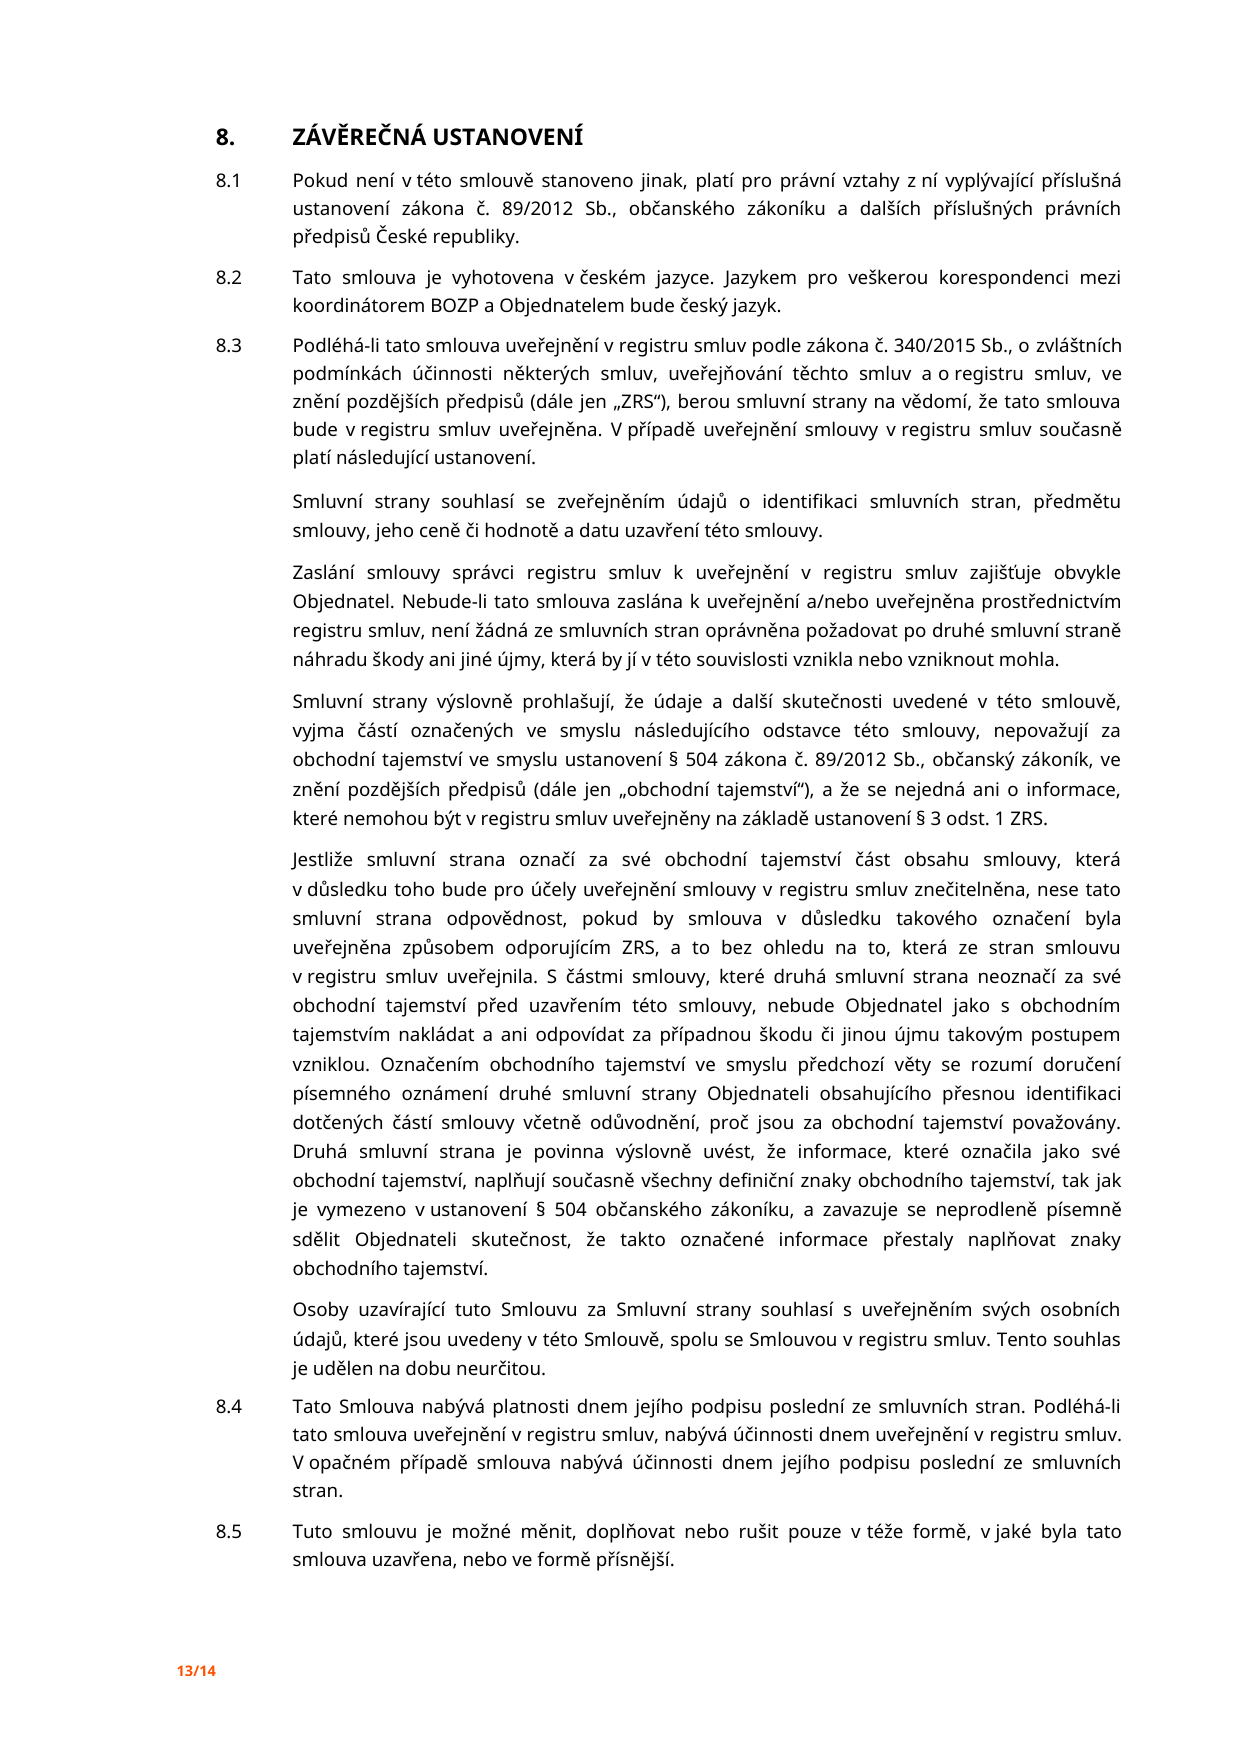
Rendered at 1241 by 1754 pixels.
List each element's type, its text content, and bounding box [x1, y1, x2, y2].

text Smluvní strany souhlasí se zveřejněním údajů o identifikaci smluvních stran, předmětu smlouvy, jeho ceně či hodnotě a datu uzavření této smlouvy. [292, 485, 1122, 543]
list Tato Smlouva nabývá platnosti dnem jejího podpisu poslední ze smluvních stran. Podléhá-li tato smlouva uveřejnění v registru smluv, nabývá účinnosti dnem uveřejnění v registru smluv. V opačném případě smlouva nabývá účinnosti dnem jejího podpisu poslední ze smluvních stran. [216, 1393, 1122, 1503]
list Tato smlouva je vyhotovena v českém jazyce. Jazykem pro veškerou korespondenci mezi koordinátorem BOZP a Objednatelem bude český jazyk. [216, 264, 1122, 318]
list Tuto smlouvu je možné měnit, doplňovat nebo rušit pouze v téže formě, v jaké byla tato smlouva uzavřena, nebo ve formě přísnější. [216, 1518, 1122, 1572]
list ZÁVĚREČNÁ USTANOVENÍ [216, 121, 1122, 152]
text Osoby uzavírající tuto Smlouvu za Smluvní strany souhlasí s uveřejněním svých osobních údajů, které jsou uvedeny v této Smlouvě, spolu se Smlouvou v registru smluv. Tento souhlas je udělen na dobu neurčitou. [292, 1293, 1122, 1381]
list Podléhá-li tato smlouva uveřejnění v registru smluv podle zákona č. 340/2015 Sb., o zvláštních podmínkách účinnosti některých smluv, uveřejňování těchto smluv a o registru smluv, ve znění pozdějších předpisů (dále jen „ZRS“), berou smluvní strany na vědomí, že tato smlouva bude v registru smluv uveřejněna. V případě uveřejnění smlouvy v registru smluv současně platí následující ustanovení. [216, 333, 1122, 470]
text Jestliže smluvní strana označí za své obchodní tajemství část obsahu smlouvy, která v důsledku toho bude pro účely uveřejnění smlouvy v registru smluv znečitelněna, nese tato smluvní strana odpovědnost, pokud by smlouva v důsledku takového označení byla uveřejněna způsobem odporujícím ZRS, a to bez ohledu na to, která ze stran smlouvu v registru smluv uveřejnila. S částmi smlouvy, které druhá smluvní strana neoznačí za své obchodní tajemství před uzavřením této smlouvy, nebude Objednatel jako s obchodním tajemstvím nakládat a ani odpovídat za případnou škodu či jinou újmu takovým postupem vzniklou. Označením obchodního tajemství ve smyslu předchozí věty se rozumí doručení písemného oznámení druhé smluvní strany Objednateli obsahujícího přesnou identifikaci dotčených částí smlouvy včetně odůvodnění, proč jsou za obchodní tajemství považovány. Druhá smluvní strana je povinna výslovně uvést, že informace, které označila jako své obchodní tajemství, naplňují současně všechny definiční znaky obchodního tajemství, tak jak je vymezeno v ustanovení § 504 občanského zákoníku, a zavazuje se neprodleně písemně sdělit Objednateli skutečnost, že takto označené informace přestaly naplňovat znaky obchodního tajemství. [292, 843, 1122, 1281]
text Zaslání smlouvy správci registru smluv k uveřejnění v registru smluv zajišťuje obvykle Objednatel. Nebude-li tato smlouva zaslána k uveřejnění a/nebo uveřejněna prostřednictvím registru smluv, není žádná ze smluvních stran oprávněna požadovat po druhé smluvní straně náhradu škody ani jiné újmy, která by jí v této souvislosti vznikla nebo vzniknout mohla. [292, 556, 1122, 673]
list Pokud není v této smlouvě stanoveno jinak, platí pro právní vztahy z ní vyplývající příslušná ustanovení zákona č. 89/2012 Sb., občanského zákoníku a dalších příslušných právních předpisů České republiky. [216, 167, 1122, 249]
text Smluvní strany výslovně prohlašují, že údaje a další skutečnosti uvedené v této smlouvě, vyjma částí označených ve smyslu následujícího odstavce této smlouvy, nepovažují za obchodní tajemství ve smyslu ustanovení § 504 zákona č. 89/2012 Sb., občanský zákoník, ve znění pozdějších předpisů (dále jen „obchodní tajemství“), a že se nejedná ani o informace, které nemohou být v registru smluv uveřejněny na základě ustanovení § 3 odst. 1 ZRS. [292, 685, 1122, 831]
